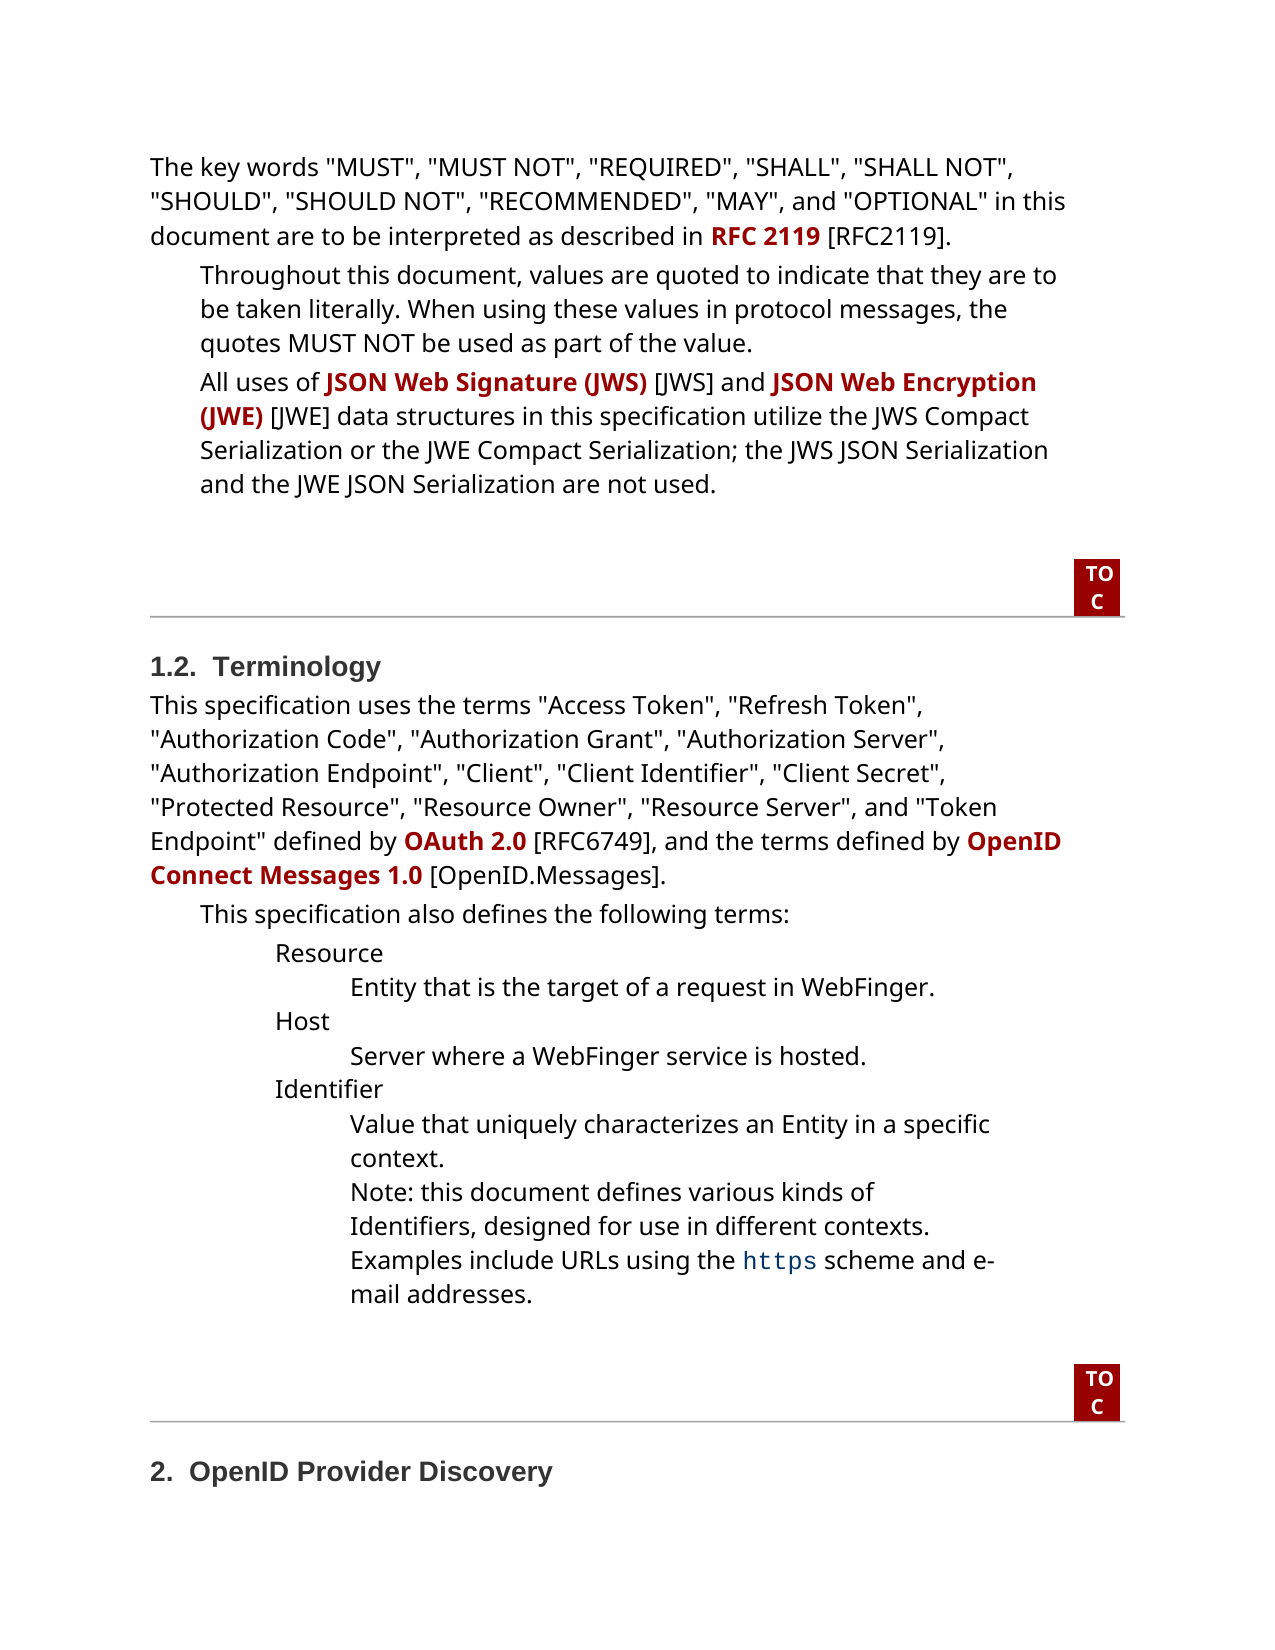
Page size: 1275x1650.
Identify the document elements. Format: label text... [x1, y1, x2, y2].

text Server where a WebFinger service is hosted. [350, 1038, 1000, 1072]
subtitle 1.2. Terminology [150, 650, 1125, 682]
text Note: this document defines various kinds of Identifiers, designed for use in different contexts. Examples include URLs using the https scheme and e-mail addresses. [350, 1174, 1000, 1311]
table_header TOC [1074, 559, 1120, 616]
table_header TOC [1074, 1364, 1120, 1421]
text Resource [275, 936, 1000, 970]
text Identifier [275, 1072, 1000, 1106]
text The key words "MUST", "MUST NOT", "REQUIRED", "SHALL", "SHALL NOT", "SHOULD", "SHOULD NOT", "RECOMMENDED", "MAY", and "OPTIONAL" in this document are to be interpreted as described in RFC 2119 (Bradner, S., “Key words for use in RFCs to Indicate Requirement Levels,” March 1997.) [RFC2119]. [150, 150, 1075, 252]
text This specification uses the terms "Access Token", "Refresh Token", "Authorization Code", "Authorization Grant", "Authorization Server", "Authorization Endpoint", "Client", "Client Identifier", "Client Secret", "Protected Resource", "Resource Owner", "Resource Server", and "Token Endpoint" defined by OAuth 2.0 (Hardt, D., “The OAuth 2.0 Authorization Framework,” October 2012.) [RFC6749], and the terms defined by OpenID Connect Messages 1.0 (Sakimura, N., Bradley, J., Jones, M., de Medeiros, B., Mortimore, C., and E. Jay, “OpenID Connect Messages 1.0,” June 2013.) [OpenID.Messages]. [150, 687, 1075, 892]
subtitle 2. OpenID Provider Discovery [150, 1455, 1125, 1487]
text This specification also defines the following terms: [200, 897, 1075, 931]
text Host [275, 1004, 1000, 1038]
text Value that uniquely characterizes an Entity in a specific context. [350, 1106, 1000, 1174]
text All uses of JSON Web Signature (JWS) (Jones, M., Bradley, J., and N. Sakimura, “JSON Web Signature (JWS),” May 2013.) [JWS] and JSON Web Encryption (JWE) (Jones, M., Rescorla, E., and J. Hildebrand, “JSON Web Encryption (JWE),” May 2013.) [JWE] data structures in this specification utilize the JWS Compact Serialization or the JWE Compact Serialization; the JWS JSON Serialization and the JWE JSON Serialization are not used. [200, 364, 1075, 501]
text Entity that is the target of a request in WebFinger. [350, 970, 1000, 1004]
text Throughout this document, values are quoted to indicate that they are to be taken literally. When using these values in protocol messages, the quotes MUST NOT be used as part of the value. [200, 257, 1075, 359]
